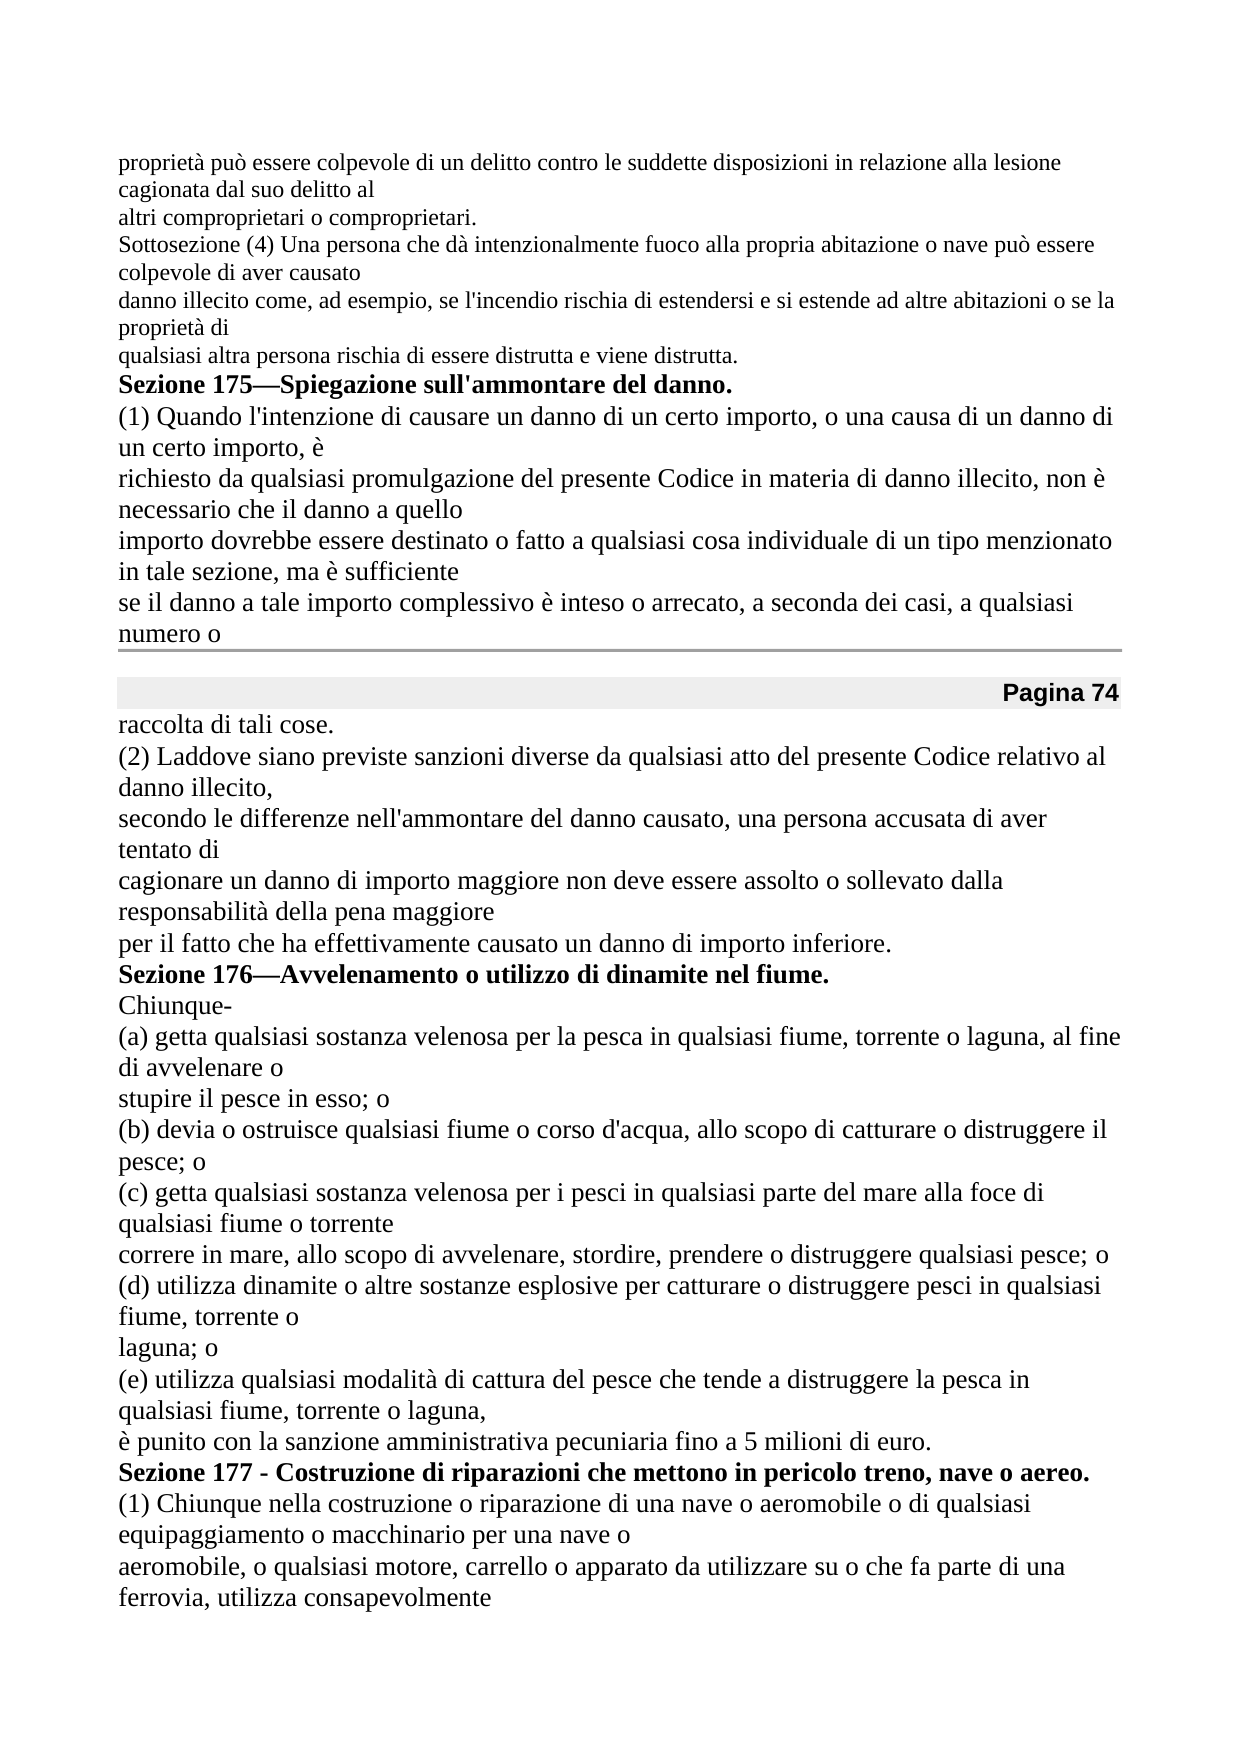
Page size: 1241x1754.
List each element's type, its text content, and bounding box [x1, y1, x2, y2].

text Chiunque- [118, 989, 1122, 1020]
text cagionare un danno di importo maggiore non deve essere assolto o sollevato dalla responsabilità della pena maggiore [118, 864, 1122, 927]
text Sezione 177 - Costruzione di riparazioni che mettono in pericolo treno, nave o aereo. [118, 1456, 1122, 1487]
text aeromobile, o qualsiasi motore, carrello o apparato da utilizzare su o che fa parte di una ferrovia, utilizza consapevolmente [118, 1549, 1122, 1612]
text danno illecito come, ad esempio, se l'incendio rischia di estendersi e si estende ad altre abitazioni o se la proprietà di [118, 286, 1122, 341]
text raccolta di tali cose. [118, 709, 1122, 740]
text secondo le differenze nell'ammontare del danno causato, una persona accusata di aver tentato di [118, 802, 1122, 864]
text richiesto da qualsiasi promulgazione del presente Codice in materia di danno illecito, non è necessario che il danno a quello [118, 462, 1122, 524]
text (b) devia o ostruisce qualsiasi fiume o corso d'acqua, allo scopo di catturare o distruggere il pesce; o [118, 1113, 1122, 1176]
text importo dovrebbe essere destinato o fatto a qualsiasi cosa individuale di un tipo menzionato in tale sezione, ma è sufficiente [118, 524, 1122, 586]
text Sezione 175—Spiegazione sull'ammontare del danno. [118, 368, 1122, 399]
text (d) utilizza dinamite o altre sostanze esplosive per catturare o distruggere pesci in qualsiasi fiume, torrente o [118, 1269, 1122, 1332]
text laguna; o [118, 1332, 1122, 1363]
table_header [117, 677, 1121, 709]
text proprietà può essere colpevole di un delitto contro le suddette disposizioni in relazione alla lesione cagionata dal suo delitto al [118, 148, 1122, 203]
text (1) Quando l'intenzione di causare un danno di un certo importo, o una causa di un danno di un certo importo, è [118, 399, 1122, 462]
text Sezione 176—Avvelenamento o utilizzo di dinamite nel fiume. [118, 958, 1122, 989]
text (1) Chiunque nella costruzione o riparazione di una nave o aeromobile o di qualsiasi equipaggiamento o macchinario per una nave o [118, 1487, 1122, 1549]
text qualsiasi altra persona rischia di essere distrutta e viene distrutta. [118, 341, 1122, 368]
text (e) utilizza qualsiasi modalità di cattura del pesce che tende a distruggere la pesca in qualsiasi fiume, torrente o laguna, [118, 1363, 1122, 1425]
text è punito con la sanzione amministrativa pecuniaria fino a 5 milioni di euro. [118, 1425, 1122, 1456]
text se il danno a tale importo complessivo è inteso o arrecato, a seconda dei casi, a qualsiasi numero o [118, 586, 1122, 648]
text (a) getta qualsiasi sostanza velenosa per la pesca in qualsiasi fiume, torrente o laguna, al fine di avvelenare o [118, 1020, 1122, 1082]
text correre in mare, allo scopo di avvelenare, stordire, prendere o distruggere qualsiasi pesce; o [118, 1238, 1122, 1269]
text Sottosezione (4) Una persona che dà intenzionalmente fuoco alla propria abitazione o nave può essere colpevole di aver causato [118, 230, 1122, 286]
text stupire il pesce in esso; o [118, 1082, 1122, 1113]
text altri comproprietari o comproprietari. [118, 203, 1122, 230]
text (2) Laddove siano previste sanzioni diverse da qualsiasi atto del presente Codice relativo al danno illecito, [118, 740, 1122, 802]
text (c) getta qualsiasi sostanza velenosa per i pesci in qualsiasi parte del mare alla foce di qualsiasi fiume o torrente [118, 1176, 1122, 1238]
text per il fatto che ha effettivamente causato un danno di importo inferiore. [118, 927, 1122, 958]
